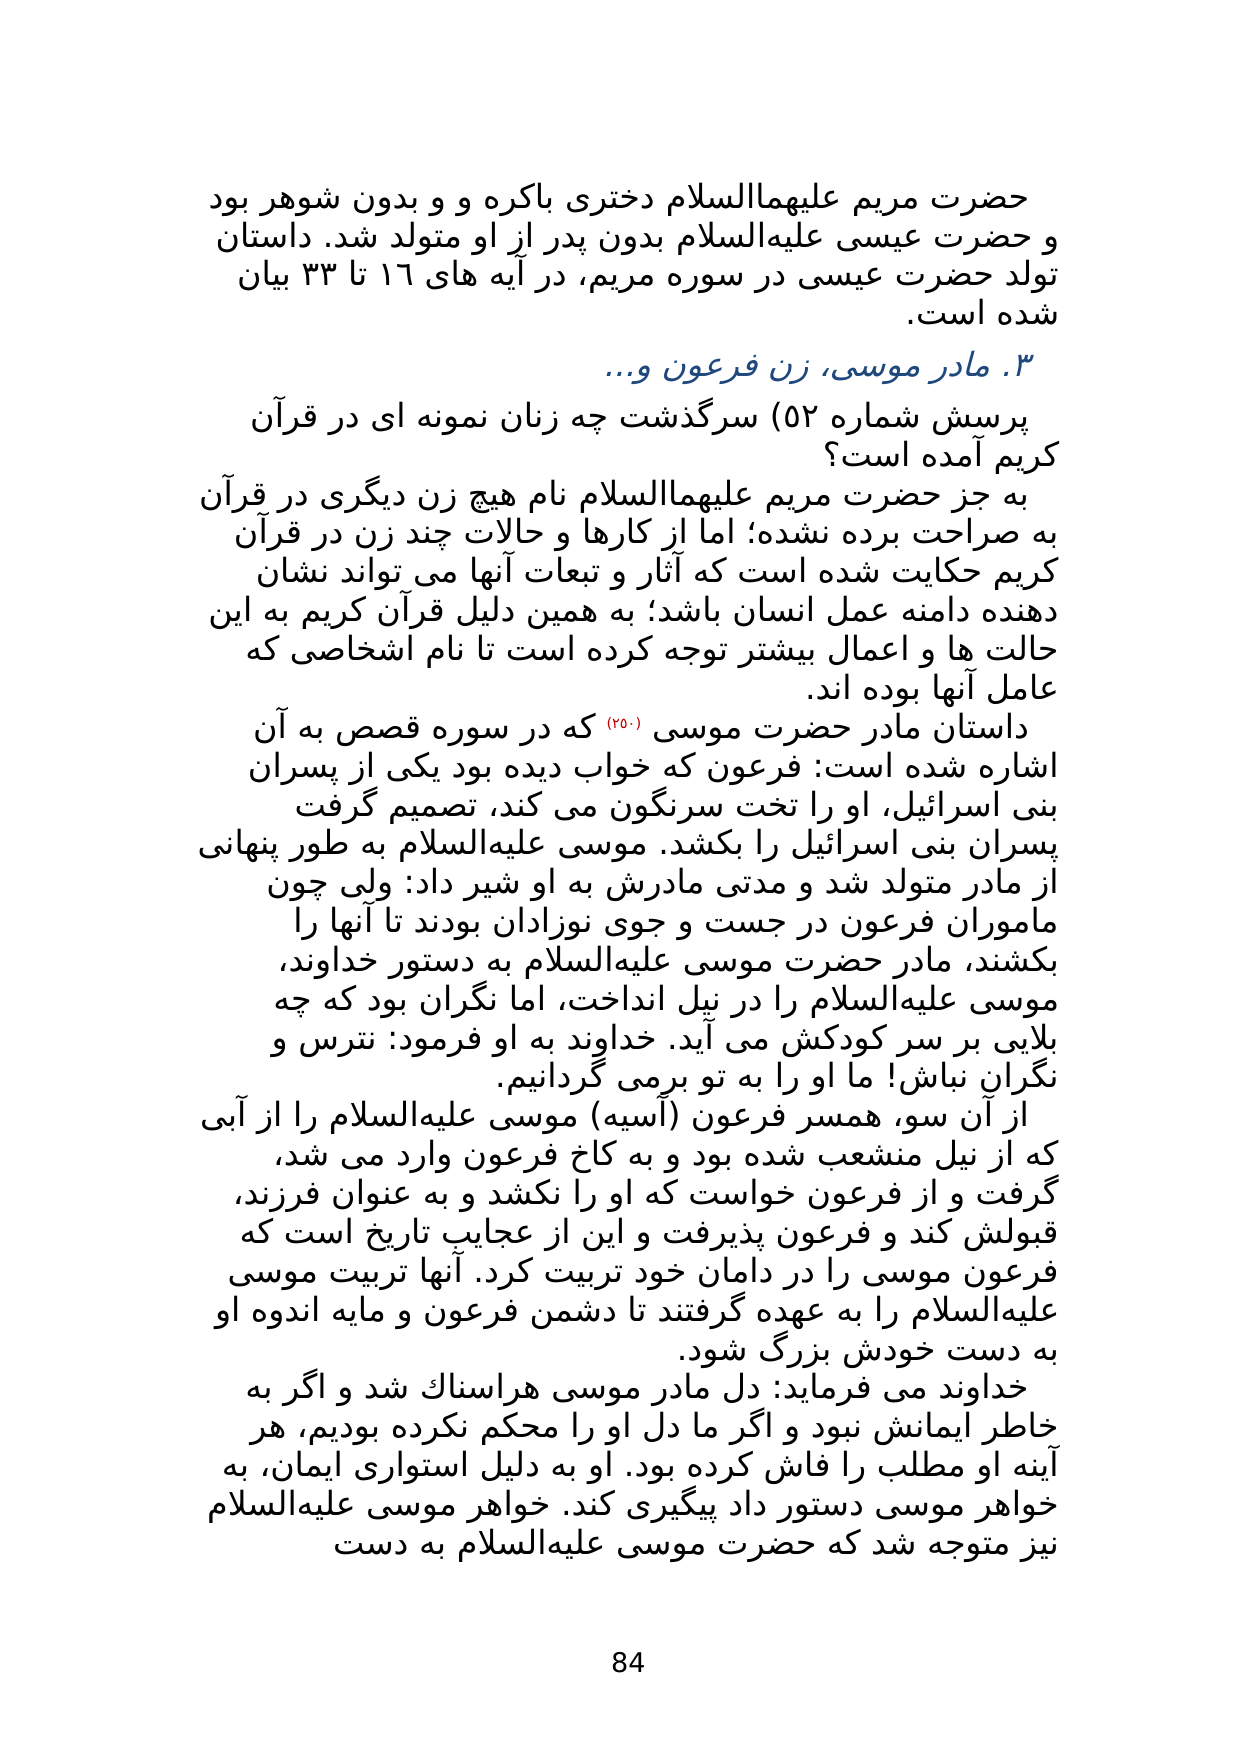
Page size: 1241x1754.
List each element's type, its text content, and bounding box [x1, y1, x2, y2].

text داستان مادر حضرت موسى (٢٥٠) كه در سوره قصص به آن اشاره شده است: فرعون كه خواب ديده بود يكى از پسران بنى اسرائيل، او را تخت سرنگون مى كند، تصميم گرفت پسران بنى اسرائيل را بكشد. موسى عليه‌السلام به طور پنهانى از مادر متولد شد و مدتى مادرش به او شير داد: ولى چون ماموران فرعون در جست و جوى نوزادان بودند تا آنها را بكشند، مادر حضرت موسى عليه‌السلام به دستور خداوند، موسى عليه‌السلام را در نيل انداخت، اما نگران بود كه چه بلايى بر سر كودكش مى آيد. خداوند به او فرمود: نترس و نگران نباش! ما او را به تو برمى گردانيم. [197, 707, 1059, 1096]
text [197, 1368, 1059, 1562]
text پرسش شماره ٥٢) سرگذشت چه زنان نمونه اى در قرآن كريم آمده است؟ [197, 396, 1059, 474]
subtitle ٣. مادر موسى، زن فرعون و... [197, 345, 1059, 384]
text حضرت مريم عليهما‌السلام دخترى باكره و و بدون شوهر بود و حضرت عيسى عليه‌السلام بدون پدر از او متولد شد. داستان تولد حضرت عيسى در سوره مريم، در آيه هاى ١٦ تا ٣٣ بيان شده است. [197, 177, 1059, 333]
text از آن سو، همسر فرعون (آسيه) موسى عليه‌السلام را از آبى كه از نيل منشعب شده بود و به كاخ فرعون وارد مى شد، گرفت و از فرعون خواست كه او را نكشد و به عنوان فرزند، قبولش كند و فرعون پذيرفت و اين از عجايب تاريخ است كه فرعون موسى را در دامان خود تربيت كرد. آنها تربيت موسى عليه‌السلام را به عهده گرفتند تا دشمن فرعون و مايه اندوه او به دست خودش بزرگ شود. [197, 1096, 1059, 1368]
text به جز حضرت مريم عليهما‌السلام نام هيچ زن ديگرى در قرآن به صراحت برده نشده؛ اما از كارها و حالات چند زن در قرآن كريم حكايت شده است كه آثار و تبعات آنها مى تواند نشان دهنده دامنه عمل انسان باشد؛ به همين دليل قرآن كريم به اين حالت ها و اعمال بيشتر توجه كرده است تا نام اشخاصى كه عامل آنها بوده اند. [197, 474, 1059, 707]
